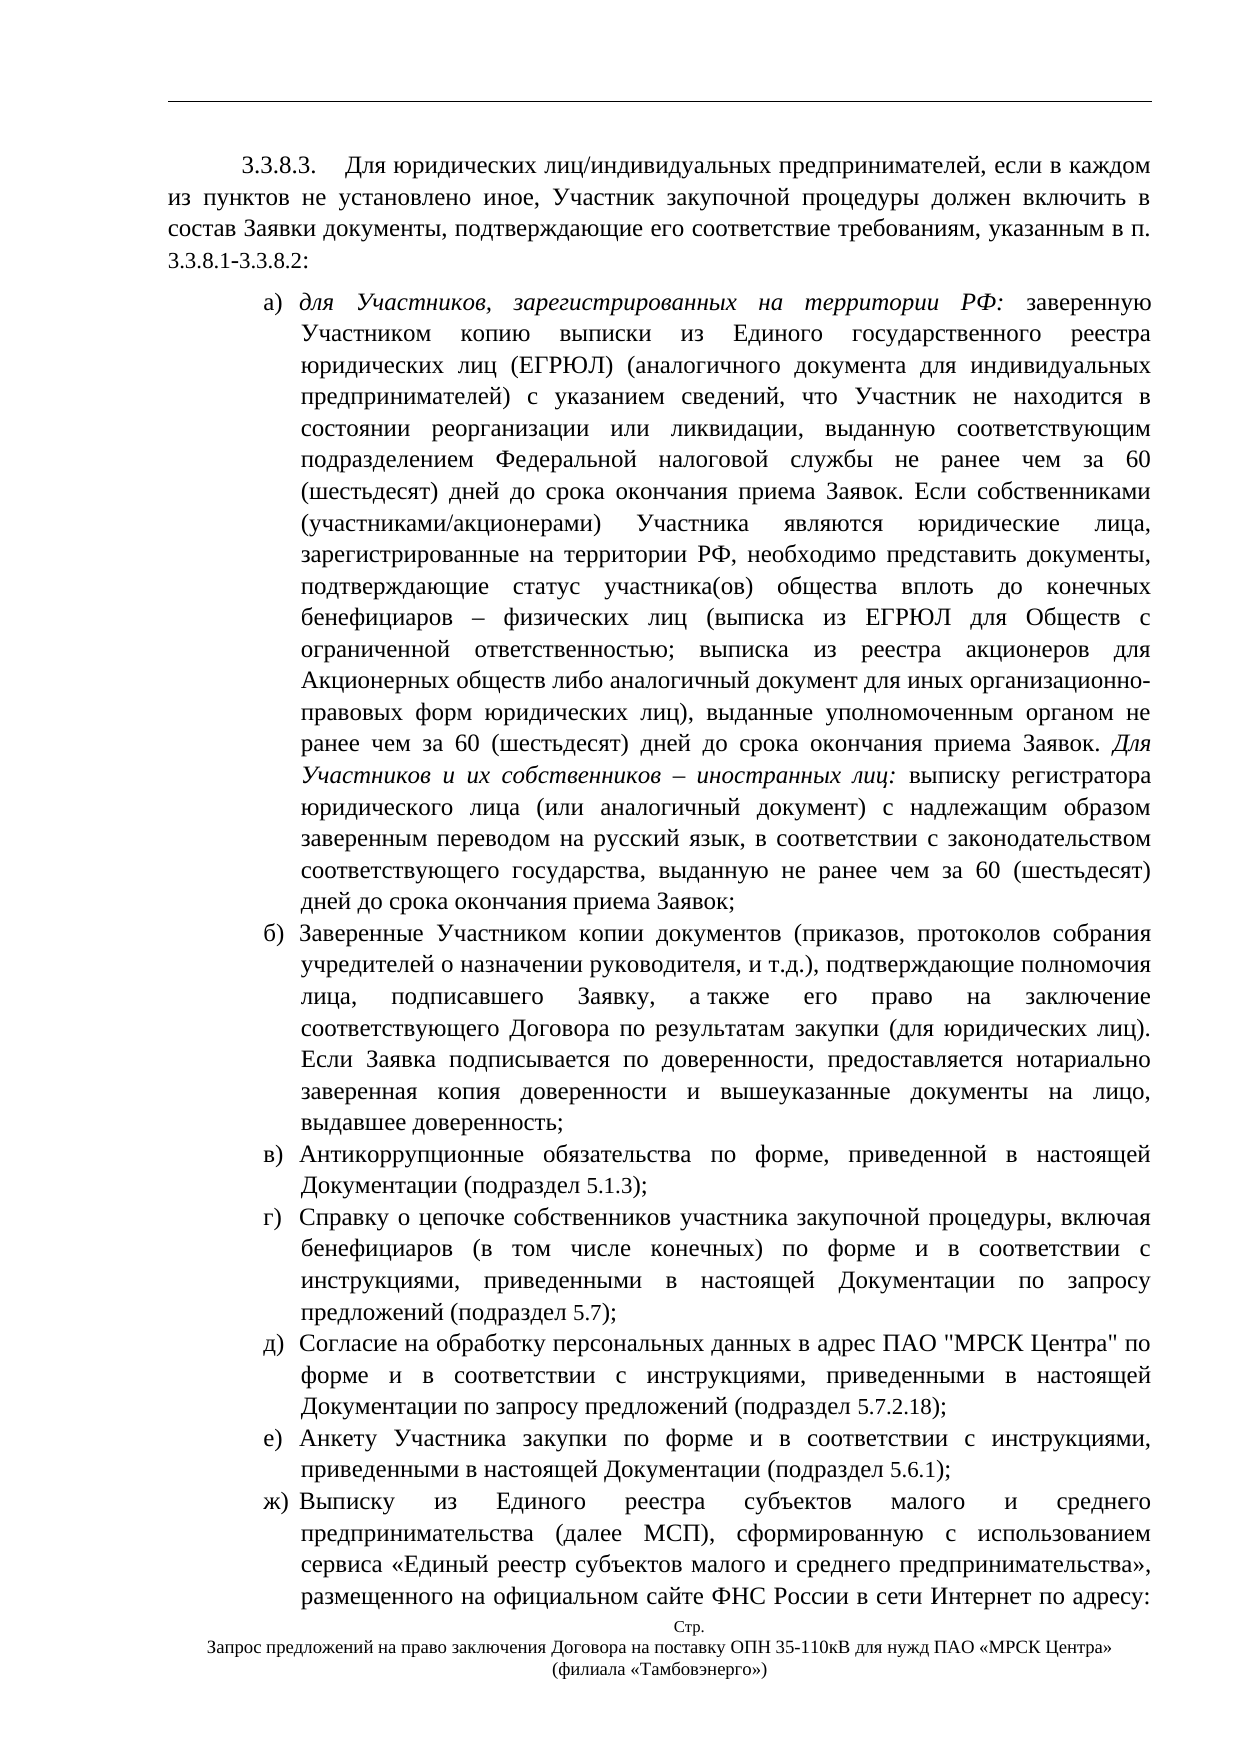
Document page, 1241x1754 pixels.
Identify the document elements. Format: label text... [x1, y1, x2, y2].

list Заверенные Участником копии документов (приказов, протоколов собрания учредителей о назначении руководителя, и т.д.), подтверждающие полномочия лица, подписавшего Заявку, а также его право на заключение соответствующего Договора по результатам закупки (для юридических лиц). Если Заявка подписывается по доверенности, предоставляется нотариально заверенная копия доверенности и вышеуказанные документы на лицо, выдавшее доверенность; [263, 918, 1152, 1136]
list Антикоррупционные обязательства по форме, приведенной в настоящей Документации (подраздел 5.1.3); [263, 1139, 1152, 1199]
list Анкету Участника закупки по форме и в соответствии с инструкциями, приведенными в настоящей Документации (подраздел 5.6.1); [263, 1423, 1152, 1483]
list Справку о цепочке собственников участника закупочной процедуры, включая бенефициаров (в том числе конечных) по форме и в соответствии с инструкциями, приведенными в настоящей Документации по запросу предложений (подраздел 5.7); [263, 1202, 1152, 1325]
list Для юридических лиц/индивидуальных предпринимателей, если в каждом из пунктов не установлено иное, Участник закупочной процедуры должен включить в состав Заявки документы, подтверждающие его соответствие требованиям, указанным в п. 3.3.8.1-3.3.8.2: [168, 150, 1152, 273]
list для Участников, зарегистрированных на территории РФ: заверенную Участником копию выписки из Единого государственного реестра юридических лиц (ЕГРЮЛ) (аналогичного документа для индивидуальных предпринимателей) с указанием сведений, что Участник не находится в состоянии реорганизации или ликвидации, выданную соответствующим подразделением Федеральной налоговой службы не ранее чем за 60 (шестьдесят) дней до срока окончания приема Заявок. Если собственниками (участниками/акционерами) Участника являются юридические лица, зарегистрированные на территории РФ, необходимо представить документы, подтверждающие статус участника(ов) общества вплоть до конечных бенефициаров – физических лиц (выписка из ЕГРЮЛ для Обществ с ограниченной ответственностью; выписка из реестра акционеров для Акционерных обществ либо аналогичный документ для иных организационно-правовых форм юридических лиц), выданные уполномоченным органом не ранее чем за 60 (шестьдесят) дней до срока окончания приема Заявок. Для Участников и их собственников – иностранных лиц: выписку регистратора юридического лица (или аналогичный документ) с надлежащим образом заверенным переводом на русский язык, в соответствии с законодательством соответствующего государства, выданную не ранее чем за 60 (шестьдесят) дней до срока окончания приема Заявок; [263, 287, 1152, 915]
list Согласие на обработку персональных данных в адрес ПАО "МРСК Центра" по форме и в соответствии с инструкциями, приведенными в настоящей Документации по запросу предложений (подраздел 5.7.2.18); [263, 1328, 1152, 1420]
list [263, 1486, 1152, 1609]
